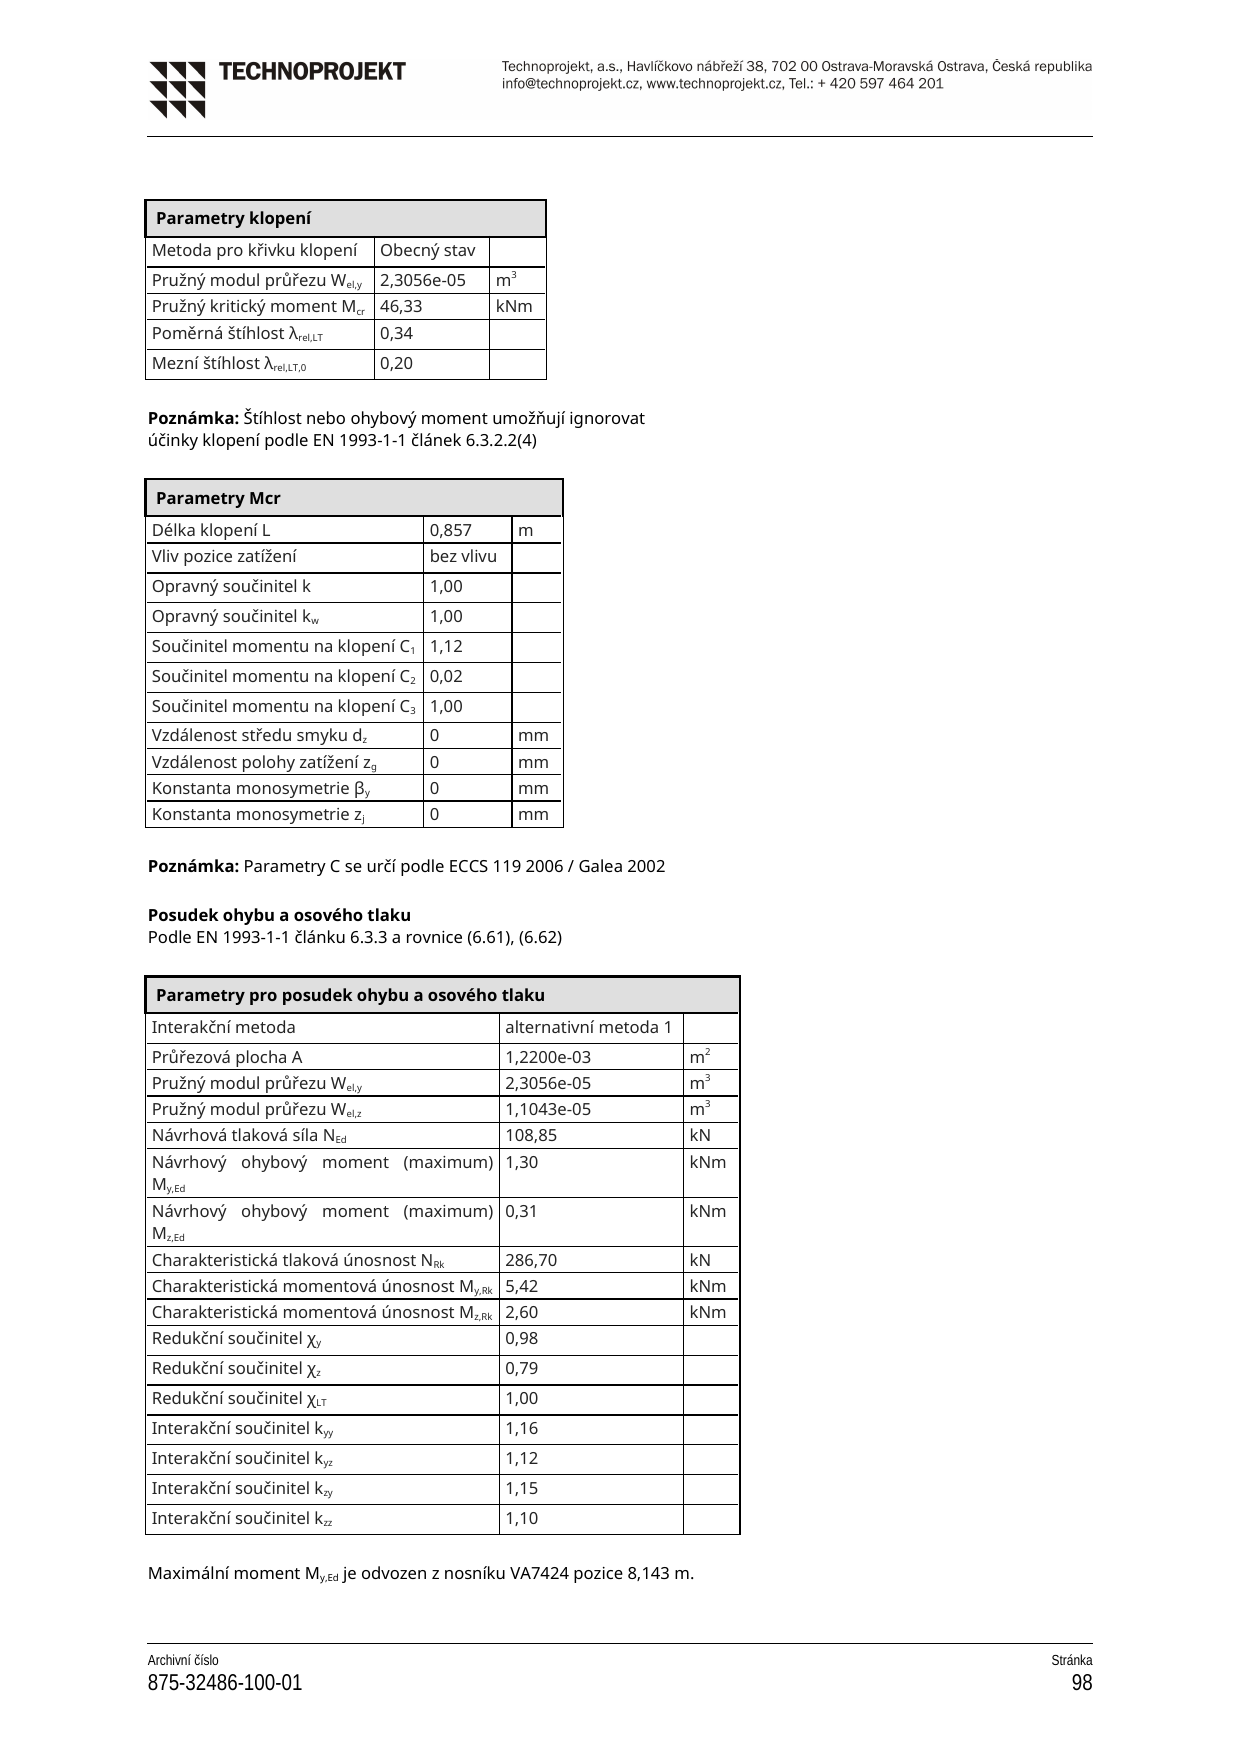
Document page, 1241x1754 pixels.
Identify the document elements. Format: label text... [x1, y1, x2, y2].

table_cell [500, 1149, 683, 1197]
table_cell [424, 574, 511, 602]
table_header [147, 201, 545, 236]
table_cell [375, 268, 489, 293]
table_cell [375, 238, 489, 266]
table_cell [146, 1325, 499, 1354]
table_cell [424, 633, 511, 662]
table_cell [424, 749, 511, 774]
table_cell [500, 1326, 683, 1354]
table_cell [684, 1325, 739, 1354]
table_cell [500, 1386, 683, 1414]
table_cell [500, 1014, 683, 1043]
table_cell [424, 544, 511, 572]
text Poznámka: Štíhlost nebo ohybový moment umožňují ignorovat [148, 406, 1093, 429]
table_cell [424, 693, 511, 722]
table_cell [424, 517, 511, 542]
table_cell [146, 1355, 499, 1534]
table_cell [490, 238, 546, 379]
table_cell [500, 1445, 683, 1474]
picture [148, 59, 1092, 120]
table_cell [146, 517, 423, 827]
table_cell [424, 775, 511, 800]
text účinky klopení podle EN 1993-1-1 článek 6.3.2.2(4) [148, 429, 1093, 452]
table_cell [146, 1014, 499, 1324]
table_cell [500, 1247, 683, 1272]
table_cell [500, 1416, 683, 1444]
text Posudek ohybu a osového tlaku [148, 903, 1093, 926]
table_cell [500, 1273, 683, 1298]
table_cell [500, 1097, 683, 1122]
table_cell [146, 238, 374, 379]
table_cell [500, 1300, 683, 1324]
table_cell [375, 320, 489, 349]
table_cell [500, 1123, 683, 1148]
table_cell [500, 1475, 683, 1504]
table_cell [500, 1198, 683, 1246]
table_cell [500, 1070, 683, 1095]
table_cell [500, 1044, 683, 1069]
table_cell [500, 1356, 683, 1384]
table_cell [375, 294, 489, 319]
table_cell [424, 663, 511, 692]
text Poznámka: Parametry C se určí podle ECCS 119 2006 / Galea 2002 [148, 854, 1093, 877]
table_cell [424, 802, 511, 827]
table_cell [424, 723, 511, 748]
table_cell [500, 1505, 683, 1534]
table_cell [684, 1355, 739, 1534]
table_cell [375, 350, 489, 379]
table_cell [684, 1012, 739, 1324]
text Maximální moment My,Ed je odvozen z nosníku VA7424 pozice 8,143 m. [148, 1561, 1093, 1584]
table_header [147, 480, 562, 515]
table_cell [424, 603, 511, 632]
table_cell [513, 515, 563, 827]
text Podle EN 1993-1-1 článku 6.3.3 a rovnice (6.61), (6.62) [148, 926, 1093, 949]
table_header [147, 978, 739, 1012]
